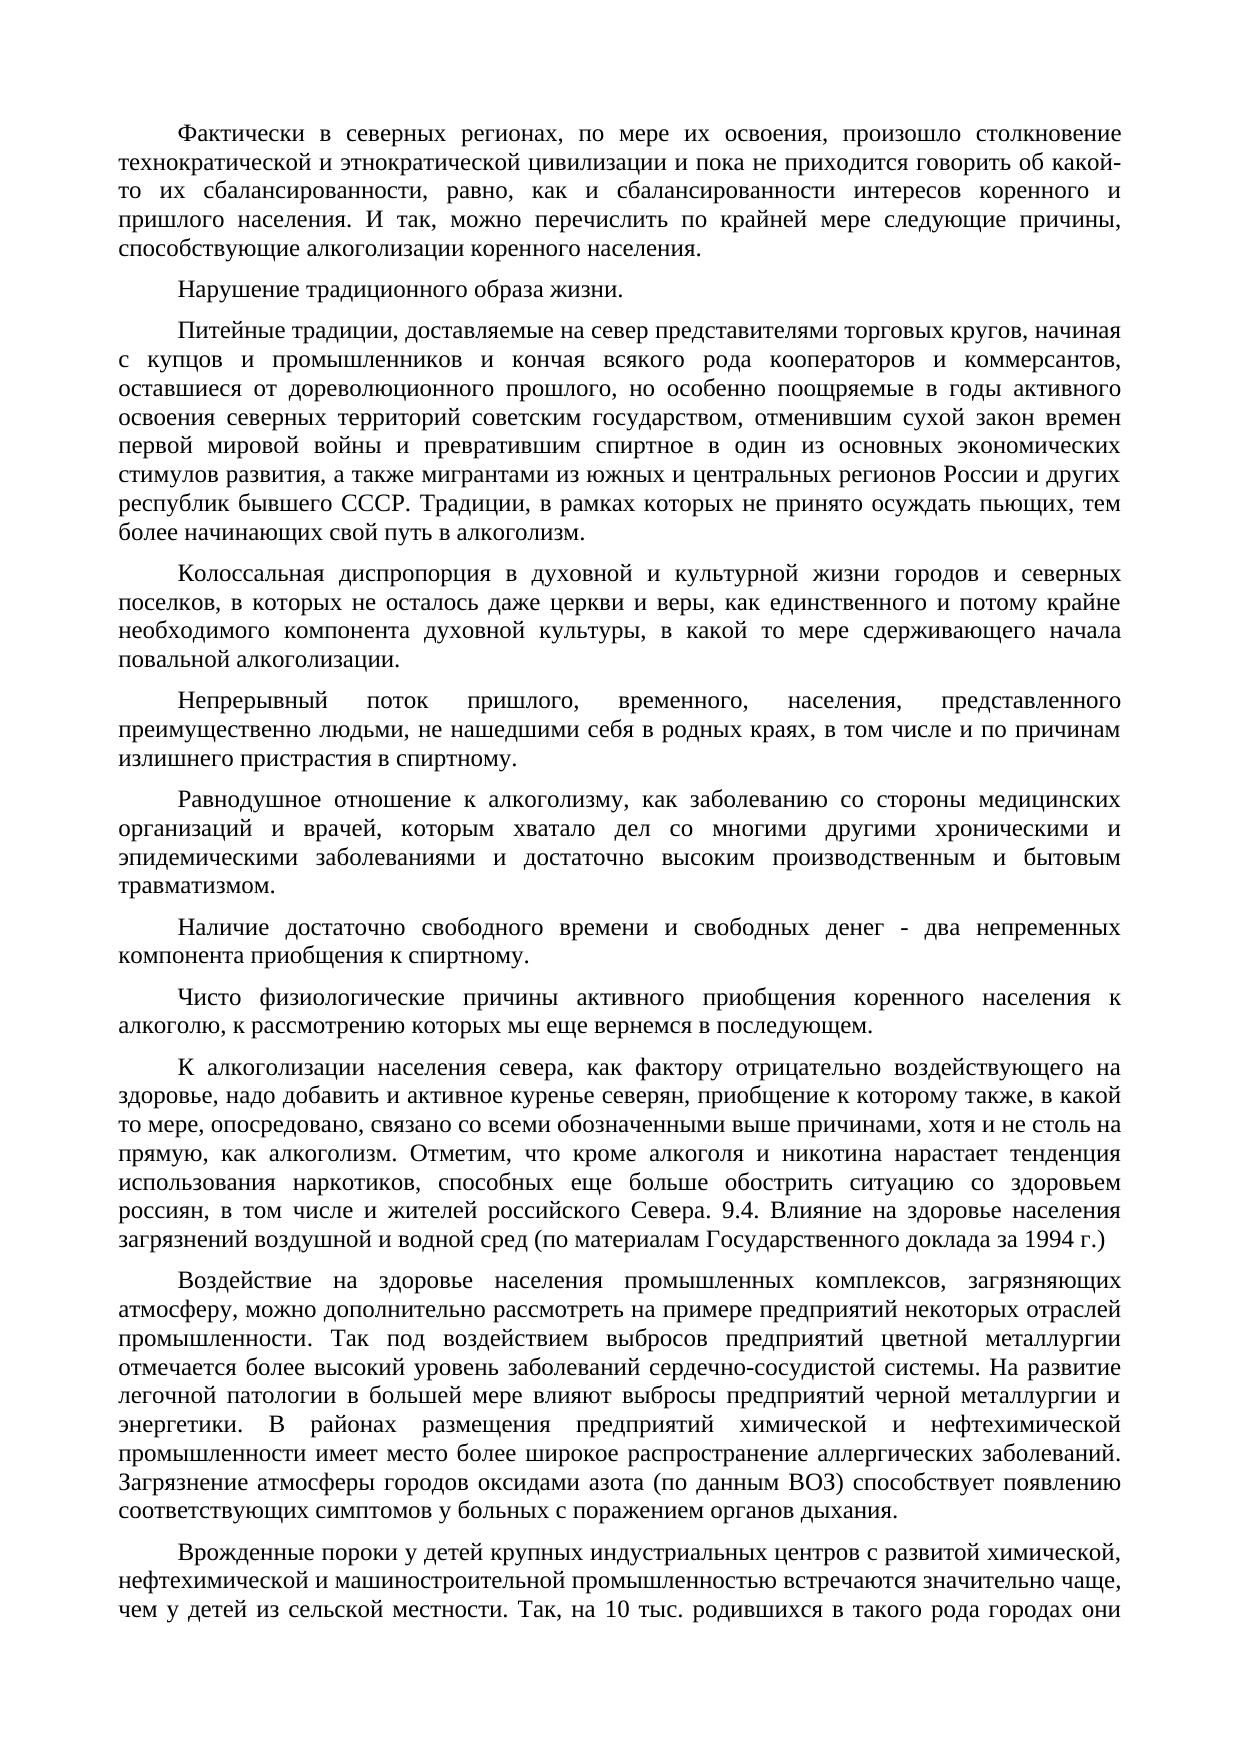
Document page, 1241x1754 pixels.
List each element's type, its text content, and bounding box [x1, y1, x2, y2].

text Колоссальная диспропорция в духовной и культурной жизни городов и северных поселков, в которых не осталось даже церкви и веры, как единственного и потому крайне необходимого компонента духовной культуры, в какой то мере сдерживающего начала повальной алкоголизации. [118, 558, 1122, 673]
text Чисто физиологические причины активного приобщения коренного населения к алкоголю, к рассмотрению которых мы еще вернемся в последующем. [118, 982, 1122, 1039]
text Нарушение традиционного образа жизни. [118, 274, 1122, 303]
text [118, 1537, 1122, 1623]
text К алкоголизации населения севера, как фактору отрицательно воздействующего на здоровье, надо добавить и активное куренье северян, приобщение к которому также, в какой то мере, опосредовано, связано со всеми обозначенными выше причинами, хотя и не столь на прямую, как алкоголизм. Отметим, что кроме алкоголя и никотина нарастает тенденция использования наркотиков, способных еще больше обострить ситуацию со здоровьем россиян, в том числе и жителей российского Севера. 9.4. Влияние на здоровье населения загрязнений воздушной и водной сред (по материалам Государственного доклада за 1994 г.) [118, 1052, 1122, 1253]
text Воздействие на здоровье населения промышленных комплексов, загрязняющих атмосферу, можно дополнительно рассмотреть на примере предприятий некоторых отраслей промышленности. Так под воздействием выбросов предприятий цветной металлургии отмечается более высокий уровень заболеваний сердечно-сосудистой системы. На развитие легочной патологии в большей мере влияют выбросы предприятий черной металлургии и энергетики. В районах размещения предприятий химической и нефтехимической промышленности имеет место более широкое распространение аллергических заболеваний. Загрязнение атмосферы городов оксидами азота (по данным ВОЗ) способствует появлению соответствующих симптомов у больных с поражением органов дыхания. [118, 1266, 1122, 1524]
text Питейные традиции, доставляемые на север представителями торговых кругов, начиная с купцов и промышленников и кончая всякого рода кооператоров и коммерсантов, оставшиеся от дореволюционного прошлого, но особенно поощряемые в годы активного освоения северных территорий советским государством, отменившим сухой закон времен первой мировой войны и превратившим спиртное в один из основных экономических стимулов развития, а также мигрантами из южных и центральных регионов России и других республик бывшего СССР. Традиции, в рамках которых не принято осуждать пьющих, тем более начинающих свой путь в алкоголизм. [118, 316, 1122, 546]
text Равнодушное отношение к алкоголизму, как заболеванию со стороны медицинских организаций и врачей, которым хватало дел со многими другими хроническими и эпидемическими заболеваниями и достаточно высоким производственным и бытовым травматизмом. [118, 784, 1122, 899]
text Наличие достаточно свободного времени и свободных денег - два непременных компонента приобщения к спиртному. [118, 912, 1122, 969]
text Фактически в северных регионах, по мере их освоения, произошло столкновение технократической и этнократической цивилизации и пока не приходится говорить об какой-то их сбалансированности, равно, как и сбалансированности интересов коренного и пришлого населения. И так, можно перечислить по крайней мере следующие причины, способствующие алкоголизации коренного населения. [118, 118, 1122, 262]
text Непрерывный поток пришлого, временного, населения, представленного преимущественно людьми, не нашедшими себя в родных краях, в том числе и по причинам излишнего пристрастия в спиртному. [118, 686, 1122, 772]
